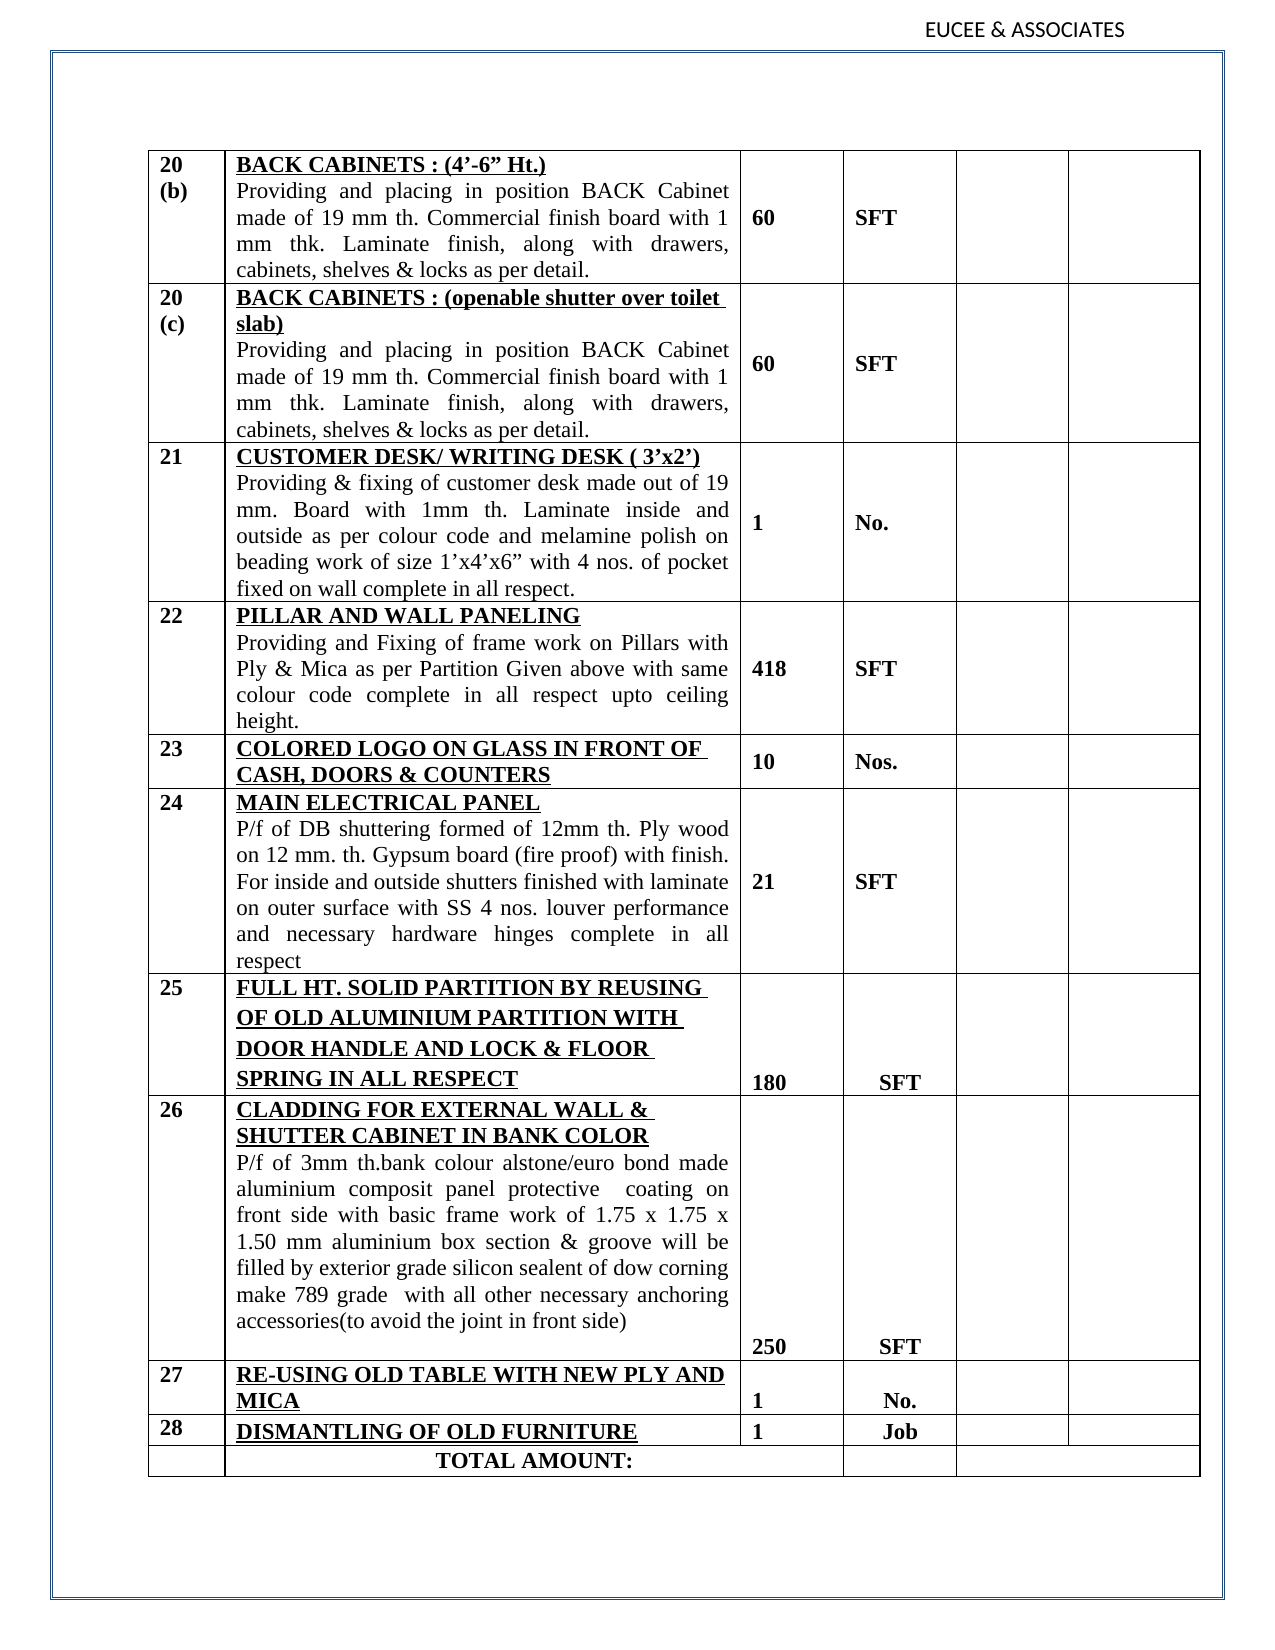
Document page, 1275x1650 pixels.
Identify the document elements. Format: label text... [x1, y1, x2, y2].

table_cell SFT [844, 1096, 956, 1360]
table_cell 1 [741, 1415, 843, 1445]
table_cell 26 [149, 1096, 224, 1360]
table_cell [957, 151, 1068, 283]
table_cell 1 [741, 1361, 843, 1413]
table_cell 60 [741, 284, 843, 442]
table_cell PILLAR AND WALL PANELING Providing and Fixing of frame work on Pillars with Ply & Mica as per Partition Given above with same colour code complete in all respect upto ceiling height. [226, 602, 740, 734]
table_cell 60 [741, 151, 843, 283]
table_cell COLORED LOGO ON GLASS IN FRONT OF CASH, DOORS & COUNTERS [226, 735, 740, 788]
table_cell [957, 443, 1068, 601]
table_cell DISMANTLING OF OLD FURNITURE [226, 1415, 740, 1445]
table_cell [1069, 974, 1199, 1095]
table_cell 22 [149, 602, 224, 734]
table_cell [1069, 1096, 1199, 1360]
table_cell [957, 735, 1068, 788]
table_cell [1069, 602, 1199, 734]
table_cell [957, 284, 1068, 442]
table_cell RE-USING OLD TABLE WITH NEW PLY AND MICA [226, 1361, 740, 1413]
table_cell BACK CABINETS : (openable shutter over toilet slab) Providing and placing in position BACK Cabinet made of 19 mm th. Commercial finish board with 1 mm thk. Laminate finish, along with drawers, cabinets, shelves & locks as per detail. [226, 284, 740, 442]
table_cell [957, 974, 1068, 1095]
table_cell 20 (b) [149, 151, 224, 283]
table_cell [957, 1446, 1199, 1476]
table_cell [149, 1446, 224, 1476]
table_cell 20 (c) [149, 284, 224, 442]
table_cell [1069, 151, 1199, 283]
table_cell [957, 789, 1068, 973]
table_cell [1069, 1415, 1199, 1445]
table_cell SFT [844, 151, 956, 283]
table_cell 23 [149, 735, 224, 788]
table_cell 180 [741, 974, 843, 1095]
table_cell [957, 1096, 1068, 1360]
table_cell [1069, 443, 1199, 601]
table_cell [957, 1415, 1068, 1445]
table_cell [1069, 735, 1199, 788]
table_cell Job [844, 1415, 956, 1445]
table_cell 25 [149, 974, 224, 1095]
table_cell TOTAL AMOUNT: [226, 1446, 843, 1476]
table_cell 21 [741, 789, 843, 973]
table_cell 10 [741, 735, 843, 788]
table_cell CUSTOMER DESK/ WRITING DESK ( 3’x2’) Providing & fixing of customer desk made out of 19 mm. Board with 1mm th. Laminate inside and outside as per colour code and melamine polish on beading work of size 1’x4’x6” with 4 nos. of pocket fixed on wall complete in all respect. [226, 443, 740, 601]
table_cell 418 [741, 602, 843, 734]
table_cell [957, 1361, 1068, 1413]
table_cell SFT [844, 284, 956, 442]
table_cell No. [844, 443, 956, 601]
table_cell 21 [149, 443, 224, 601]
table_cell 24 [149, 789, 224, 973]
table_cell [1069, 789, 1199, 973]
table_cell 28 [149, 1415, 224, 1445]
table_cell CLADDING FOR EXTERNAL WALL & SHUTTER CABINET IN BANK COLOR P/f of 3mm th.bank colour alstone/euro bond made aluminium composit panel protective coating on front side with basic frame work of 1.75 x 1.75 x 1.50 mm aluminium box section & groove will be filled by exterior grade silicon sealent of dow corning make 789 grade with all other necessary anchoring accessories(to avoid the joint in front side) [226, 1096, 740, 1360]
table_cell MAIN ELECTRICAL PANEL P/f of DB shuttering formed of 12mm th. Ply wood on 12 mm. th. Gypsum board (fire proof) with finish. For inside and outside shutters finished with laminate on outer surface with SS 4 nos. louver performance and necessary hardware hinges complete in all respect [226, 789, 740, 973]
table_cell [957, 602, 1068, 734]
table_cell SFT [844, 974, 956, 1095]
table_cell FULL HT. SOLID PARTITION BY REUSING OF OLD ALUMINIUM PARTITION WITH DOOR HANDLE AND LOCK & FLOOR SPRING IN ALL RESPECT [226, 974, 740, 1095]
table_cell [1069, 1361, 1199, 1413]
table_cell 27 [149, 1361, 224, 1413]
table_cell 250 [741, 1096, 843, 1360]
table_cell No. [844, 1361, 956, 1413]
table_cell Nos. [844, 735, 956, 788]
table_cell [1069, 284, 1199, 442]
table_cell SFT [844, 789, 956, 973]
table_cell SFT [844, 602, 956, 734]
table_cell BACK CABINETS : (4’-6” Ht.) Providing and placing in position BACK Cabinet made of 19 mm th. Commercial finish board with 1 mm thk. Laminate finish, along with drawers, cabinets, shelves & locks as per detail. [226, 151, 740, 283]
table_cell 1 [741, 443, 843, 601]
table_cell [844, 1446, 956, 1476]
